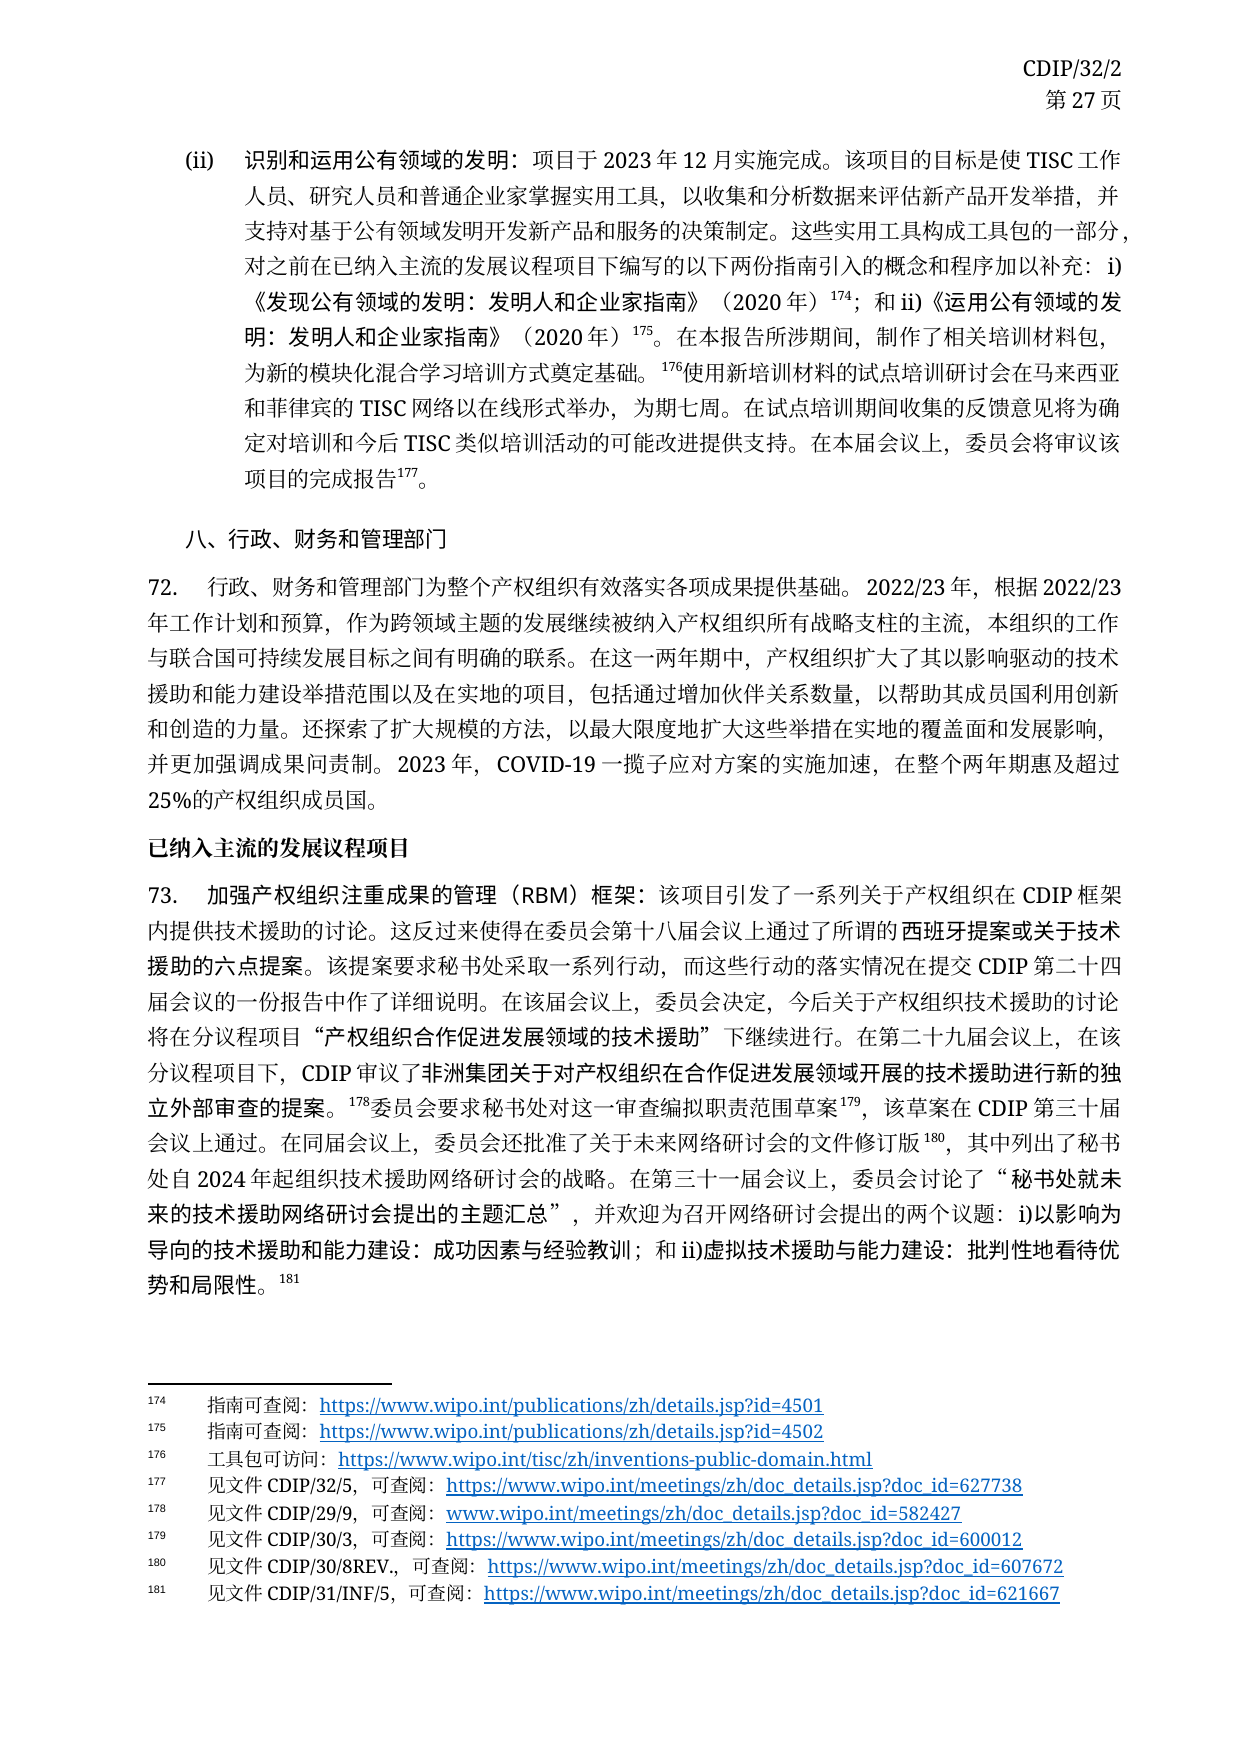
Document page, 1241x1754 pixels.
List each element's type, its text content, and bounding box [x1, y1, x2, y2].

list 加强产权组织注重成果的管理（RBM）框架：该项目引发了一系列关于产权组织在CDIP框架内提供技术援助的讨论。这反过来使得在委员会第十八届会议上通过了所谓的西班牙提案或关于技术援助的六点提案。该提案要求秘书处采取一系列行动，而这些行动的落实情况在提交CDIP第二十四届会议的一份报告中作了详细说明。在该届会议上，委员会决定，今后关于产权组织技术援助的讨论将在分议程项目“产权组织合作促进发展领域的技术援助”下继续进行。在第二十九届会议上，在该分议程项目下，CDIP审议了非洲集团关于对产权组织在合作促进发展领域开展的技术援助进行新的独立外部审查的提案。委员会要求秘书处对这一审查编拟职责范围草案，该草案在CDIP第三十届会议上通过。在同届会议上，委员会还批准了关于未来网络研讨会的文件修订版，其中列出了秘书处自2024年起组织技术援助网络研讨会的战略。在第三十一届会议上，委员会讨论了“秘书处就未来的技术援助网络研讨会提出的主题汇总”，并欢迎为召开网络研讨会提出的两个议题：i)以影响为导向的技术援助和能力建设：成功因素与经验教训；和ii)虚拟技术援助与能力建设：批判性地看待优势和局限性。 [148, 875, 1122, 1300]
list 行政、财务和管理部门为整个产权组织有效落实各项成果提供基础。2022/23年，根据2022/23年工作计划和预算，作为跨领域主题的发展继续被纳入产权组织所有战略支柱的主流，本组织的工作与联合国可持续发展目标之间有明确的联系。在这一两年期中，产权组织扩大了其以影响驱动的技术援助和能力建设举措范围以及在实地的项目，包括通过增加伙伴关系数量，以帮助其成员国利用创新和创造的力量。还探索了扩大规模的方法，以最大限度地扩大这些举措在实地的覆盖面和发展影响，并更加强调成果问责制。2023年，COVID-19一揽子应对方案的实施加速，在整个两年期惠及超过25%的产权组织成员国。 [148, 567, 1122, 814]
subtitle 八、行政、财务和管理部门 [185, 519, 1122, 554]
list 识别和运用公有领域的发明：项目于2023年12月实施完成。该项目的目标是使TISC工作人员、研究人员和普通企业家掌握实用工具，以收集和分析数据来评估新产品开发举措，并支持对基于公有领域发明开发新产品和服务的决策制定。这些实用工具构成工具包的一部分，对之前在已纳入主流的发展议程项目下编写的以下两份指南引入的概念和程序加以补充：i)《发现公有领域的发明：发明人和企业家指南》（2020年）；和ii)《运用公有领域的发明：发明人和企业家指南》（2020年）。在本报告所涉期间，制作了相关培训材料包，为新的模块化混合学习培训方式奠定基础。使用新培训材料的试点培训研讨会在马来西亚和菲律宾的TISC网络以在线形式举办，为期七周。在试点培训期间收集的反馈意见将为确定对培训和今后TISC类似培训活动的可能改进提供支持。在本届会议上，委员会将审议该项目的完成报告。 [185, 139, 1122, 494]
subtitle 已纳入主流的发展议程项目 [148, 827, 1122, 862]
